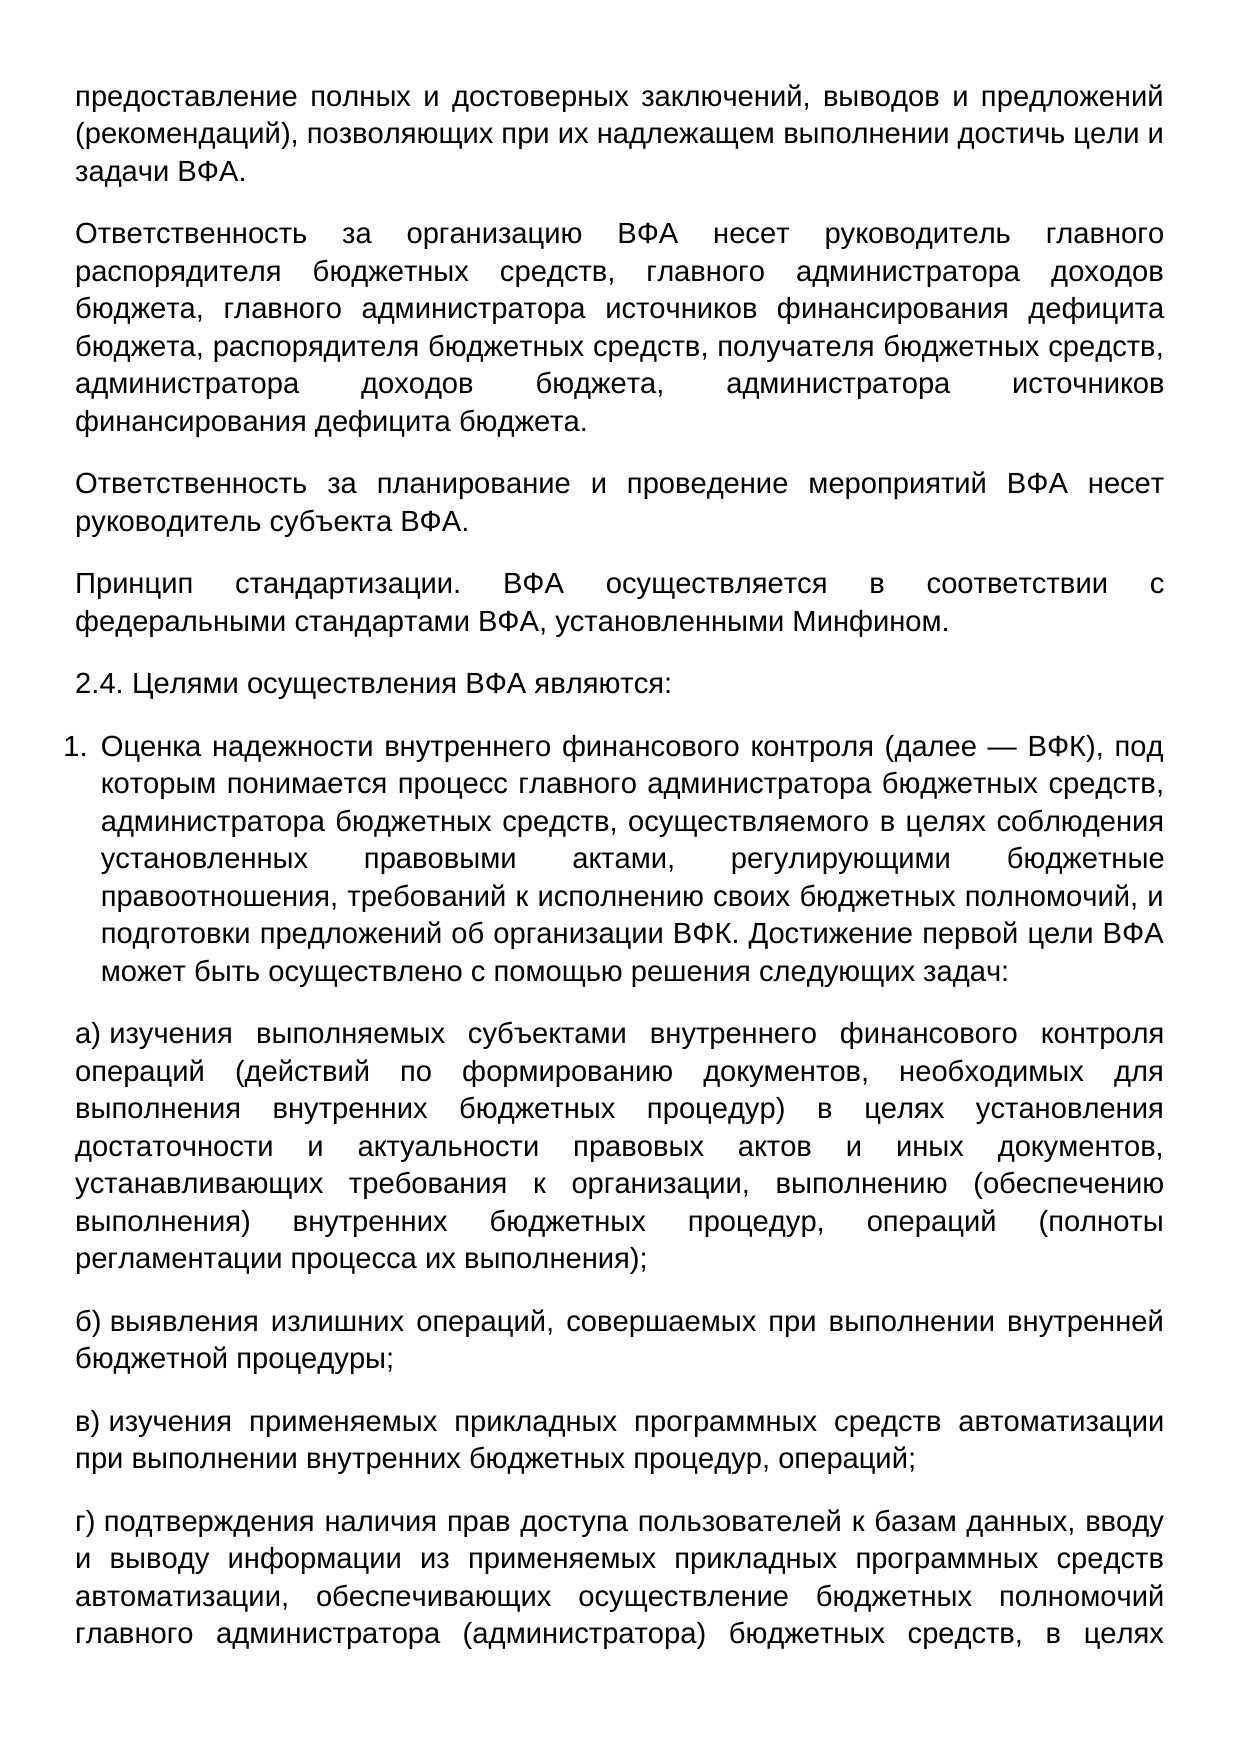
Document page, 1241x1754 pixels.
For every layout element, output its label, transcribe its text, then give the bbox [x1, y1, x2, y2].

list Оценка надежности внутреннего финансового контроля (далее — ВФК), под которым понимается процесс главного администратора бюджетных средств, администратора бюджетных средств, осуществляемого в целях соблюдения установленных правовыми актами, регулирующими бюджетные правоотношения, требований к исполнению своих бюджетных полномочий, и подготовки предложений об организации ВФК. Достижение первой цели ВФА может быть осуществлено с помощью решения следующих задач: [63, 725, 1165, 987]
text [75, 75, 1165, 187]
text Ответственность за планирование и проведение мероприятий ВФА несет руководитель субъекта ВФА. [75, 462, 1165, 537]
text Ответственность за организацию ВФА несет руководитель главного распорядителя бюджетных средств, главного администратора доходов бюджета, главного администратора источников финансирования дефицита бюджета, распорядителя бюджетных средств, получателя бюджетных средств, администратора доходов бюджета, администратора источников финансирования дефицита бюджета. [75, 212, 1165, 437]
text б) выявления излишних операций, совершаемых при выполнении внутренней бюджетной процедуры; [75, 1300, 1165, 1375]
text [75, 1500, 1165, 1650]
text в) изучения применяемых прикладных программных средств автоматизации при выполнении внутренних бюджетных процедур, операций; [75, 1400, 1165, 1475]
text 2.4. Целями осуществления ВФА являются: [75, 662, 1165, 700]
text а) изучения выполняемых субъектами внутреннего финансового контроля операций (действий по формированию документов, необходимых для выполнения внутренних бюджетных процедур) в целях установления достаточности и актуальности правовых актов и иных документов, устанавливающих требования к организации, выполнению (обеспечению выполнения) внутренних бюджетных процедур, операций (полноты регламентации процесса их выполнения); [75, 1012, 1165, 1275]
text Принцип стандартизации. ВФА осуществляется в соответствии с федеральными стандартами ВФА, установленными Минфином. [75, 562, 1165, 637]
